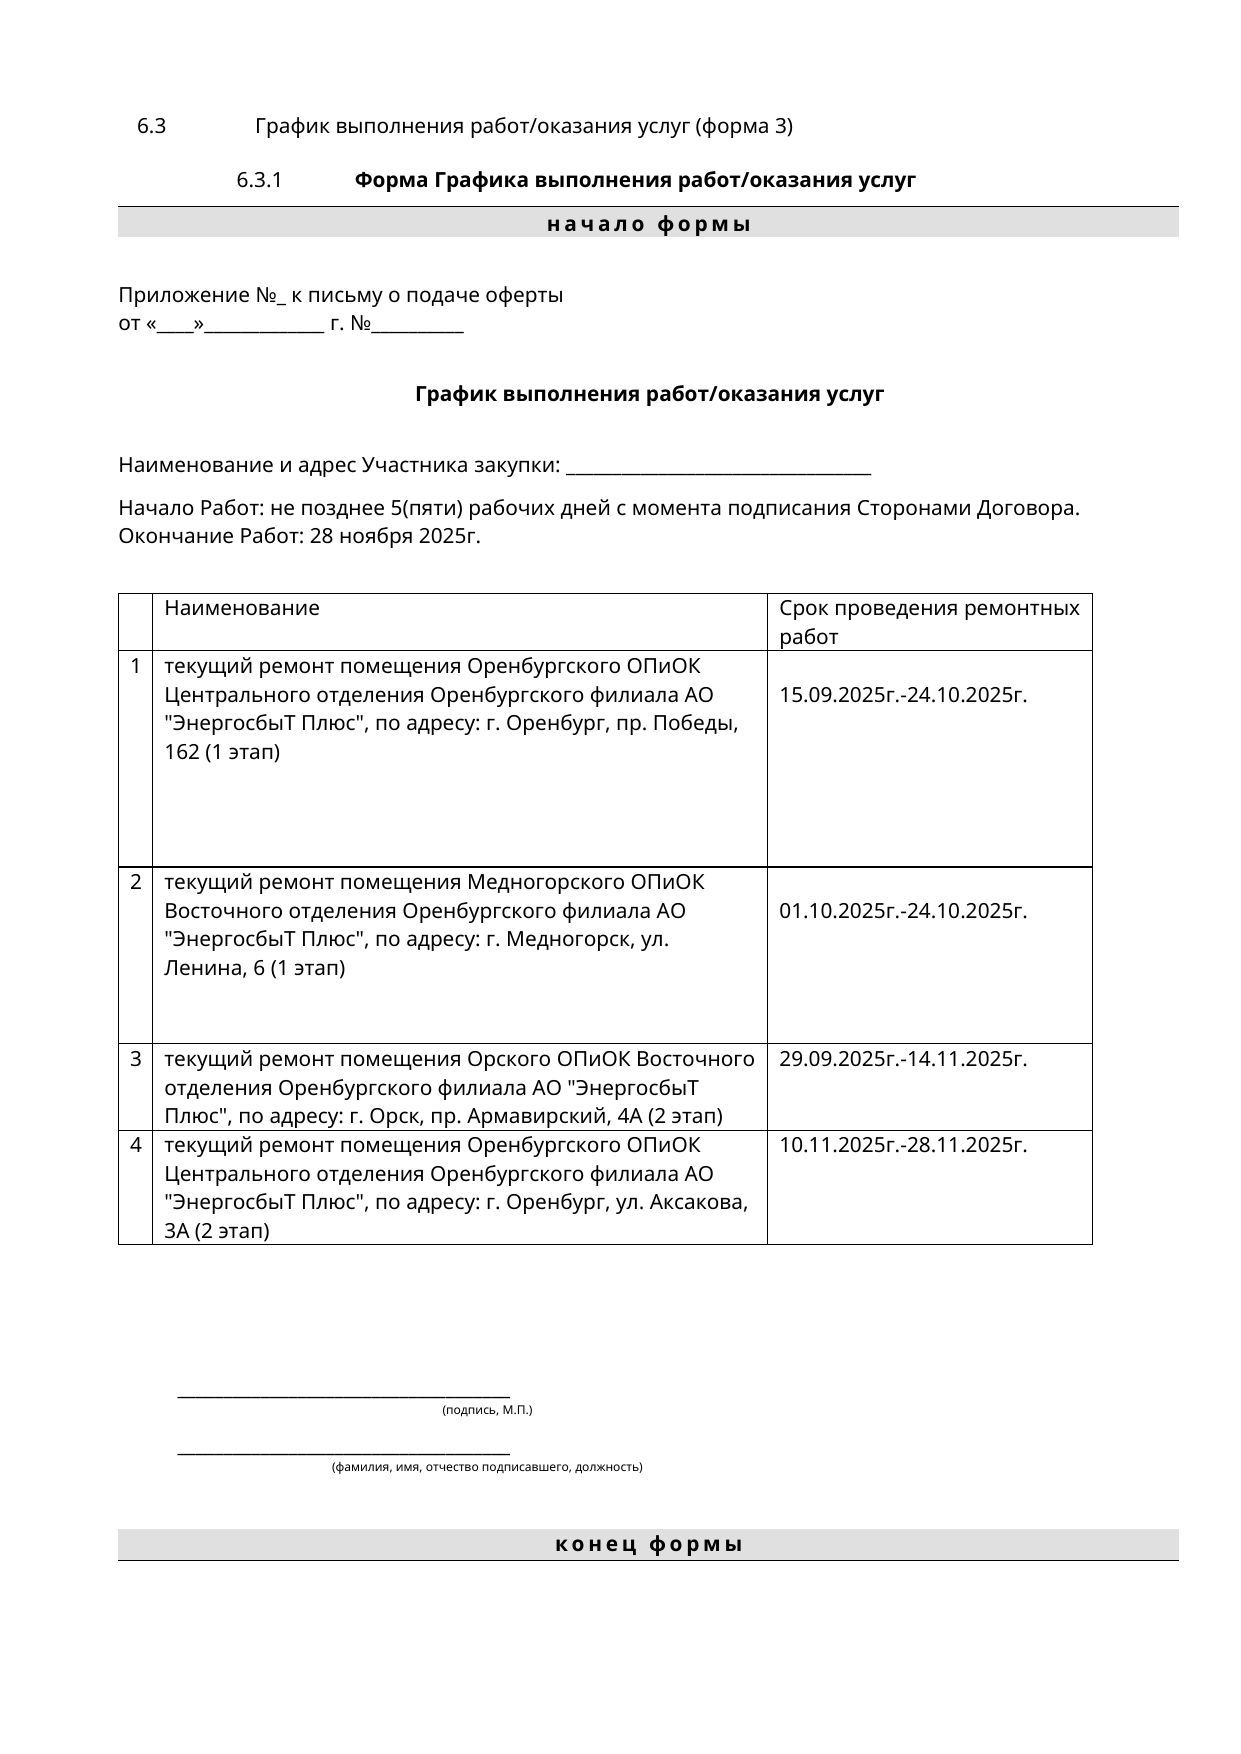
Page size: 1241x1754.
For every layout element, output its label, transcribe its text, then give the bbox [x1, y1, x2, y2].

text (фамилия, имя, отчество подписавшего, должность) [118, 1458, 797, 1487]
table_cell 4 [119, 1131, 152, 1244]
text ____________________________________ [118, 1430, 1181, 1458]
text График выполнения работ/оказания услуг [118, 379, 1181, 408]
text Окончание Работ: 28 ноября 2025г. [118, 521, 1181, 550]
text начало формы [118, 207, 1179, 237]
list Форма Графика выполнения работ/оказания услуг [236, 165, 1181, 193]
table_cell текущий ремонт помещения Орского ОПиОК Восточного отделения Оренбургского филиала АО "ЭнергосбыТ Плюс", по адресу: г. Орск, пр. Армавирский, 4А (2 этап) [153, 1044, 767, 1129]
table_header Срок проведения ремонтных работ [768, 594, 1092, 650]
subtitle График выполнения работ/оказания услуг (форма 3) [137, 111, 1181, 140]
text Приложение №_ к письму о подаче оферты от «____»_____________ г. №__________ [118, 280, 1181, 337]
text Наименование и адрес Участника закупки: _________________________________ [118, 450, 1181, 479]
table_header [119, 594, 152, 650]
table_cell текущий ремонт помещения Оренбургского ОПиОК Центрального отделения Оренбургского филиала АО "ЭнергосбыТ Плюс", по адресу: г. Оренбург, пр. Победы, 162 (1 этап) [153, 651, 767, 866]
text Начало Работ: не позднее 5(пяти) рабочих дней с момента подписания Сторонами Договора. [118, 493, 1181, 521]
table_cell 10.11.2025г.-28.11.2025г. [768, 1131, 1092, 1244]
table_cell 01.10.2025г.-24.10.2025г. [768, 868, 1092, 1043]
text ____________________________________ [118, 1373, 1181, 1402]
table_cell текущий ремонт помещения Оренбургского ОПиОК Центрального отделения Оренбургского филиала АО "ЭнергосбыТ Плюс", по адресу: г. Оренбург, ул. Аксакова, 3А (2 этап) [153, 1131, 767, 1244]
table_cell 2 [119, 868, 152, 1043]
table_cell 15.09.2025г.-24.10.2025г. [768, 651, 1092, 866]
table_cell 1 [119, 651, 152, 866]
table_cell 3 [119, 1044, 152, 1129]
table_cell текущий ремонт помещения Медногорского ОПиОК Восточного отделения Оренбургского филиала АО "ЭнергосбыТ Плюс", по адресу: г. Медногорск, ул. Ленина, 6 (1 этап) [153, 868, 767, 1043]
table_header Наименование [153, 594, 767, 650]
table_cell 29.09.2025г.-14.11.2025г. [768, 1044, 1092, 1129]
text конец формы [118, 1529, 1179, 1560]
text (подпись, М.П.) [118, 1402, 797, 1430]
